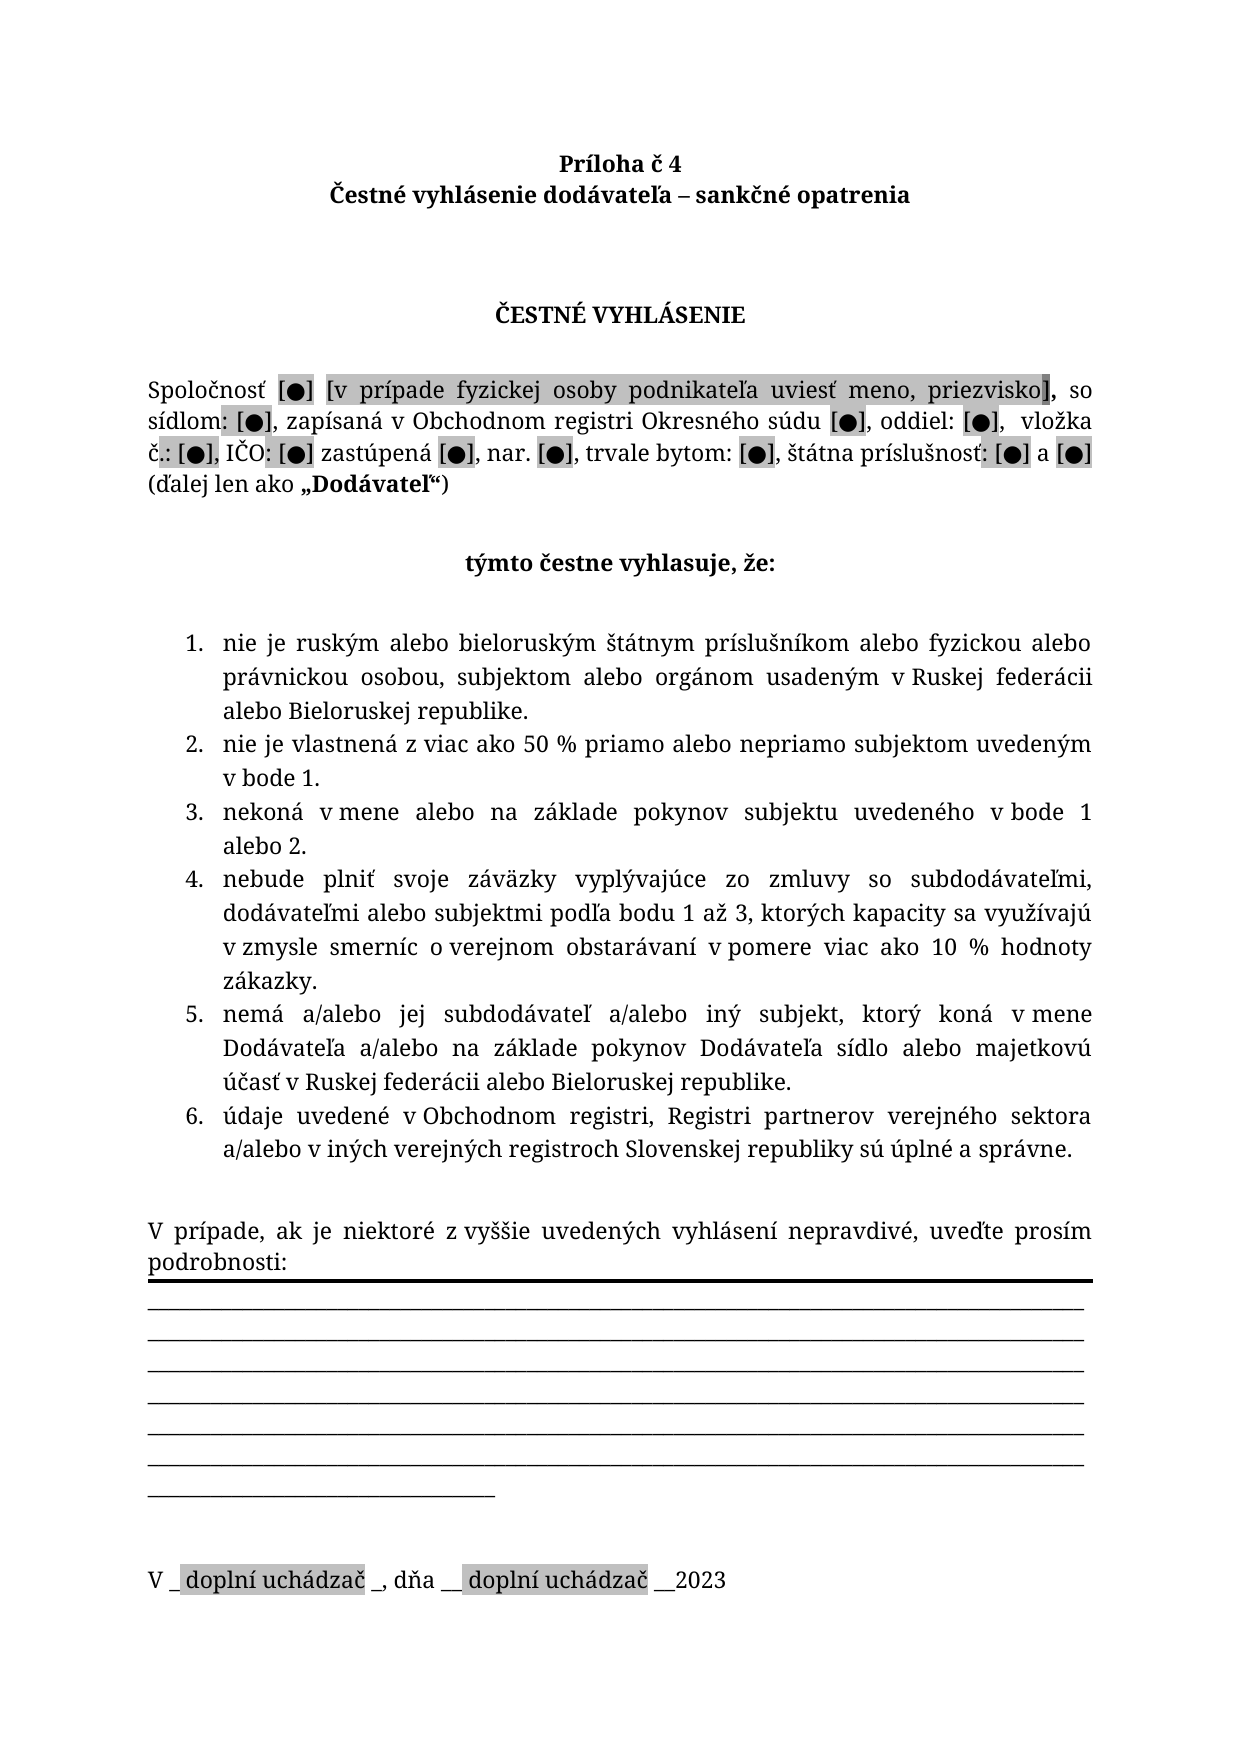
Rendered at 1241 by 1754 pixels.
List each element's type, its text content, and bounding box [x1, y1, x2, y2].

text Príloha č 4 [148, 148, 1093, 179]
list nie je vlastnená z viac ako 50 % priamo alebo nepriamo subjektom uvedeným v bode 1. [185, 728, 1093, 793]
text V _ doplní uchádzač _, dňa __ doplní uchádzač __2023 [648, 1564, 1093, 1595]
list nekoná v mene alebo na základe pokynov subjektu uvedeného v bode 1 alebo 2. [185, 796, 1093, 861]
list nie je ruským alebo bieloruským štátnym príslušníkom alebo fyzickou alebo právnickou osobou, subjektom alebo orgánom usadeným v Ruskej federácii alebo Bieloruskej republike. [185, 627, 1093, 726]
list údaje uvedené v Obchodnom registri, Registri partnerov verejného sektora a/alebo v iných verejných registroch Slovenskej republiky sú úplné a správne. [185, 1099, 1093, 1164]
list nemá a/alebo jej subdodávateľ a/alebo iný subjekt, ktorý koná v mene Dodávateľa a/alebo na základe pokynov Dodávateľa sídlo alebo majetkovú účasť v Ruskej federácii alebo Bieloruskej republike. [185, 998, 1093, 1097]
text ČESTNÉ VYHLÁSENIE [148, 299, 1093, 330]
list týmto čestne vyhlasuje, že: [148, 547, 1093, 579]
text _______________________________________________________________________________________________________________________________________________________________________________________________________________________________________________________________________________________________________________________________________________________________________________________________________________________________________________________________________________________________________________________________________________________________________________________ [148, 1283, 1093, 1501]
list nebude plniť svoje záväzky vyplývajúce zo zmluvy so subdodávateľmi, dodávateľmi alebo subjektmi podľa bodu 1 až 3, ktorých kapacity sa využívajú v zmysle smerníc o verejnom obstarávaní v pomere viac ako 10 % hodnoty zákazky. [185, 863, 1093, 996]
text V prípade, ak je niektoré z vyššie uvedených vyhlásení nepravdivé, uveďte prosím podrobnosti: [148, 1215, 1093, 1279]
text Čestné vyhlásenie dodávateľa – sankčné opatrenia [148, 179, 1093, 210]
text Spoločnosť [●] [v prípade fyzickej osoby podnikateľa uviesť meno, priezvisko], so sídlom: [●], zapísaná v Obchodnom registri Okresného súdu [●], oddiel: [●], vložka č.: [●], IČO: [●] zastúpená [●], nar. [●], trvale bytom: [●], štátna príslušnosť: [●] a [●] (ďalej len ako „Dodávateľ“) [148, 374, 1093, 499]
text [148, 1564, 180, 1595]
